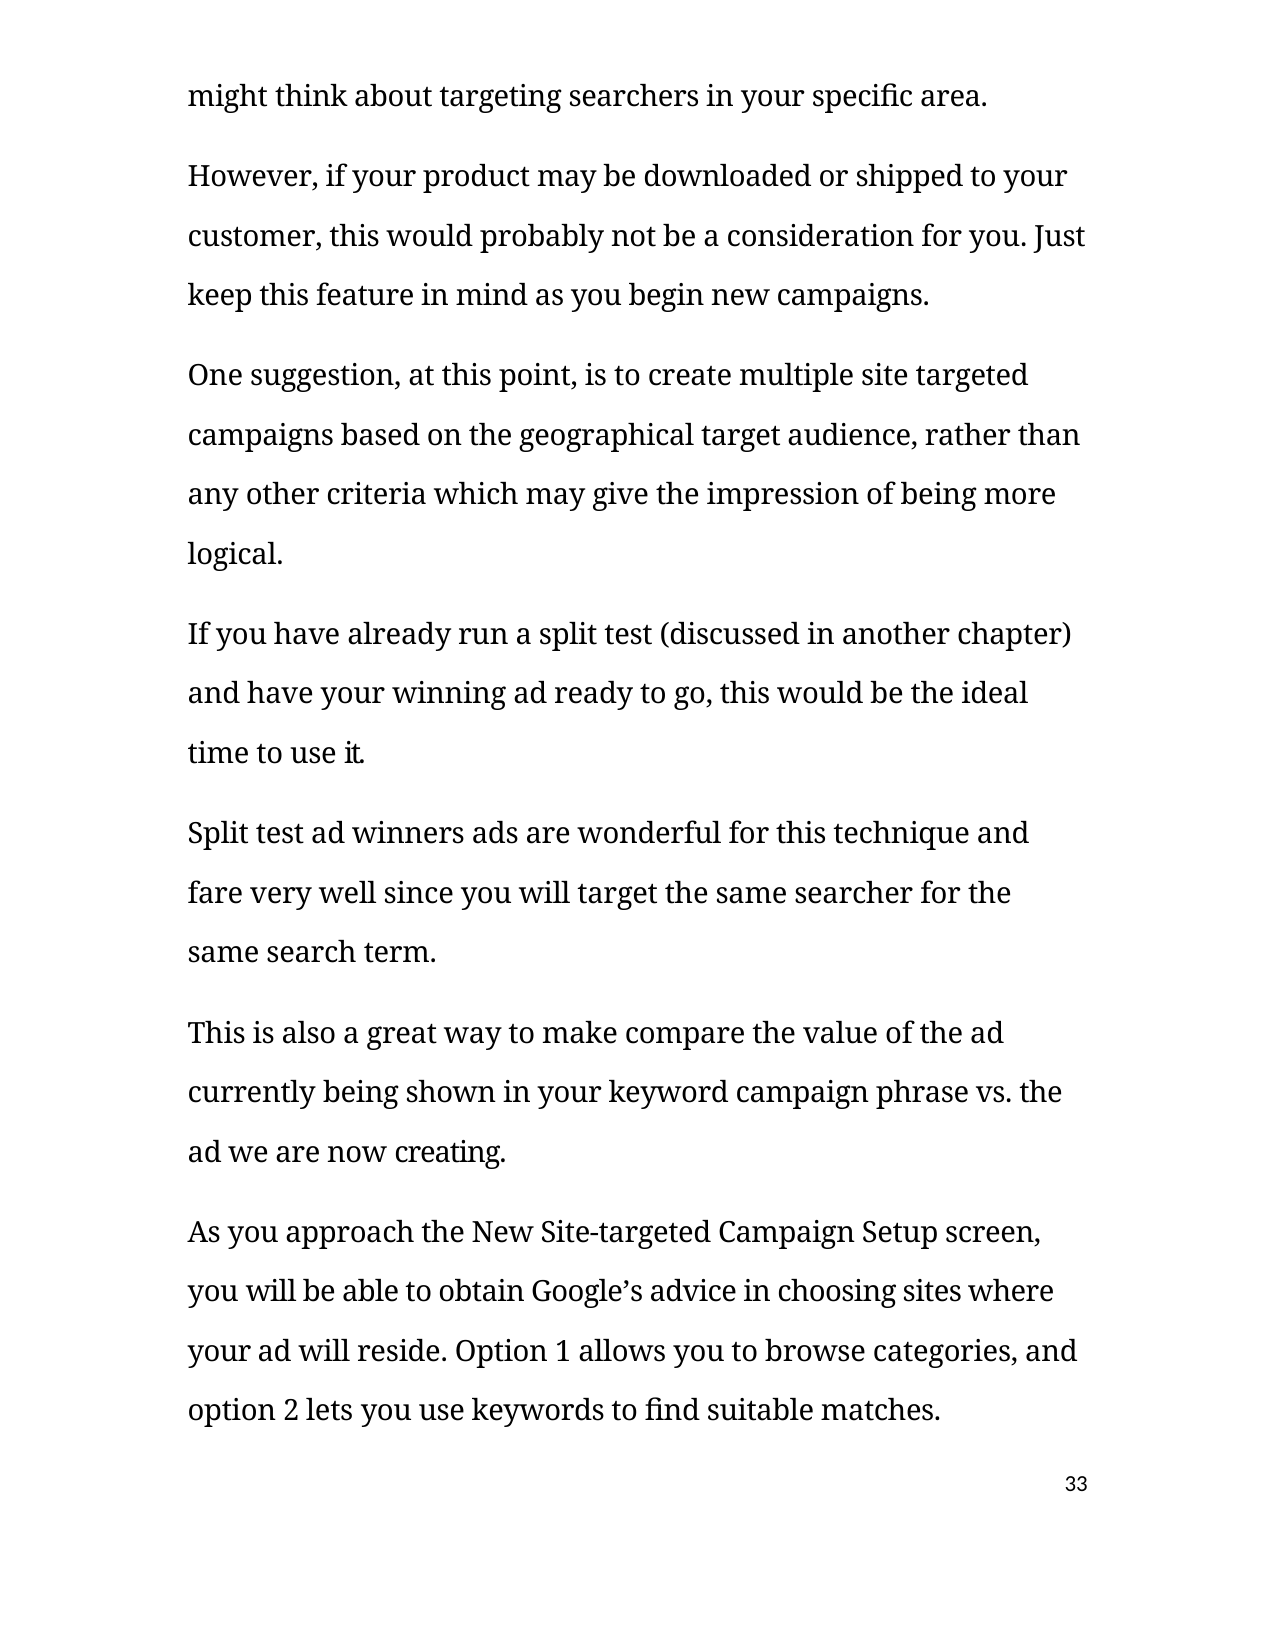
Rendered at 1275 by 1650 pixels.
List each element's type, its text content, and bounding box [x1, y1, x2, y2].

text If you have already run a split test (discussed in another chapter) and have your winning ad ready to go, this would be the ideal time to use it. [187, 613, 1087, 772]
text However, if your product may be downloaded or shipped to your customer, this would probably not be a consideration for you. Just keep this feature in mind as you begin new campaigns. [187, 155, 1087, 314]
text As you approach the New Site-targeted Campaign Setup screen, you will be able to obtain Google’s advice in choosing sites where your ad will reside. Option 1 allows you to browse categories, and option 2 lets you use keywords to find suitable matches. [187, 1211, 1087, 1429]
text One suggestion, at this point, is to create multiple site targeted campaigns based on the geographical target audience, rather than any other criteria which may give the impression of being more logical. [187, 354, 1087, 573]
text Split test ad winners ads are wonderful for this technique and fare very well since you will target the same searcher for the same search term. [187, 813, 1087, 971]
text This is also a great way to make compare the value of the ad currently being shown in your keyword campaign phrase vs. the ad we are now creating. [187, 1012, 1087, 1171]
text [187, 75, 1087, 115]
